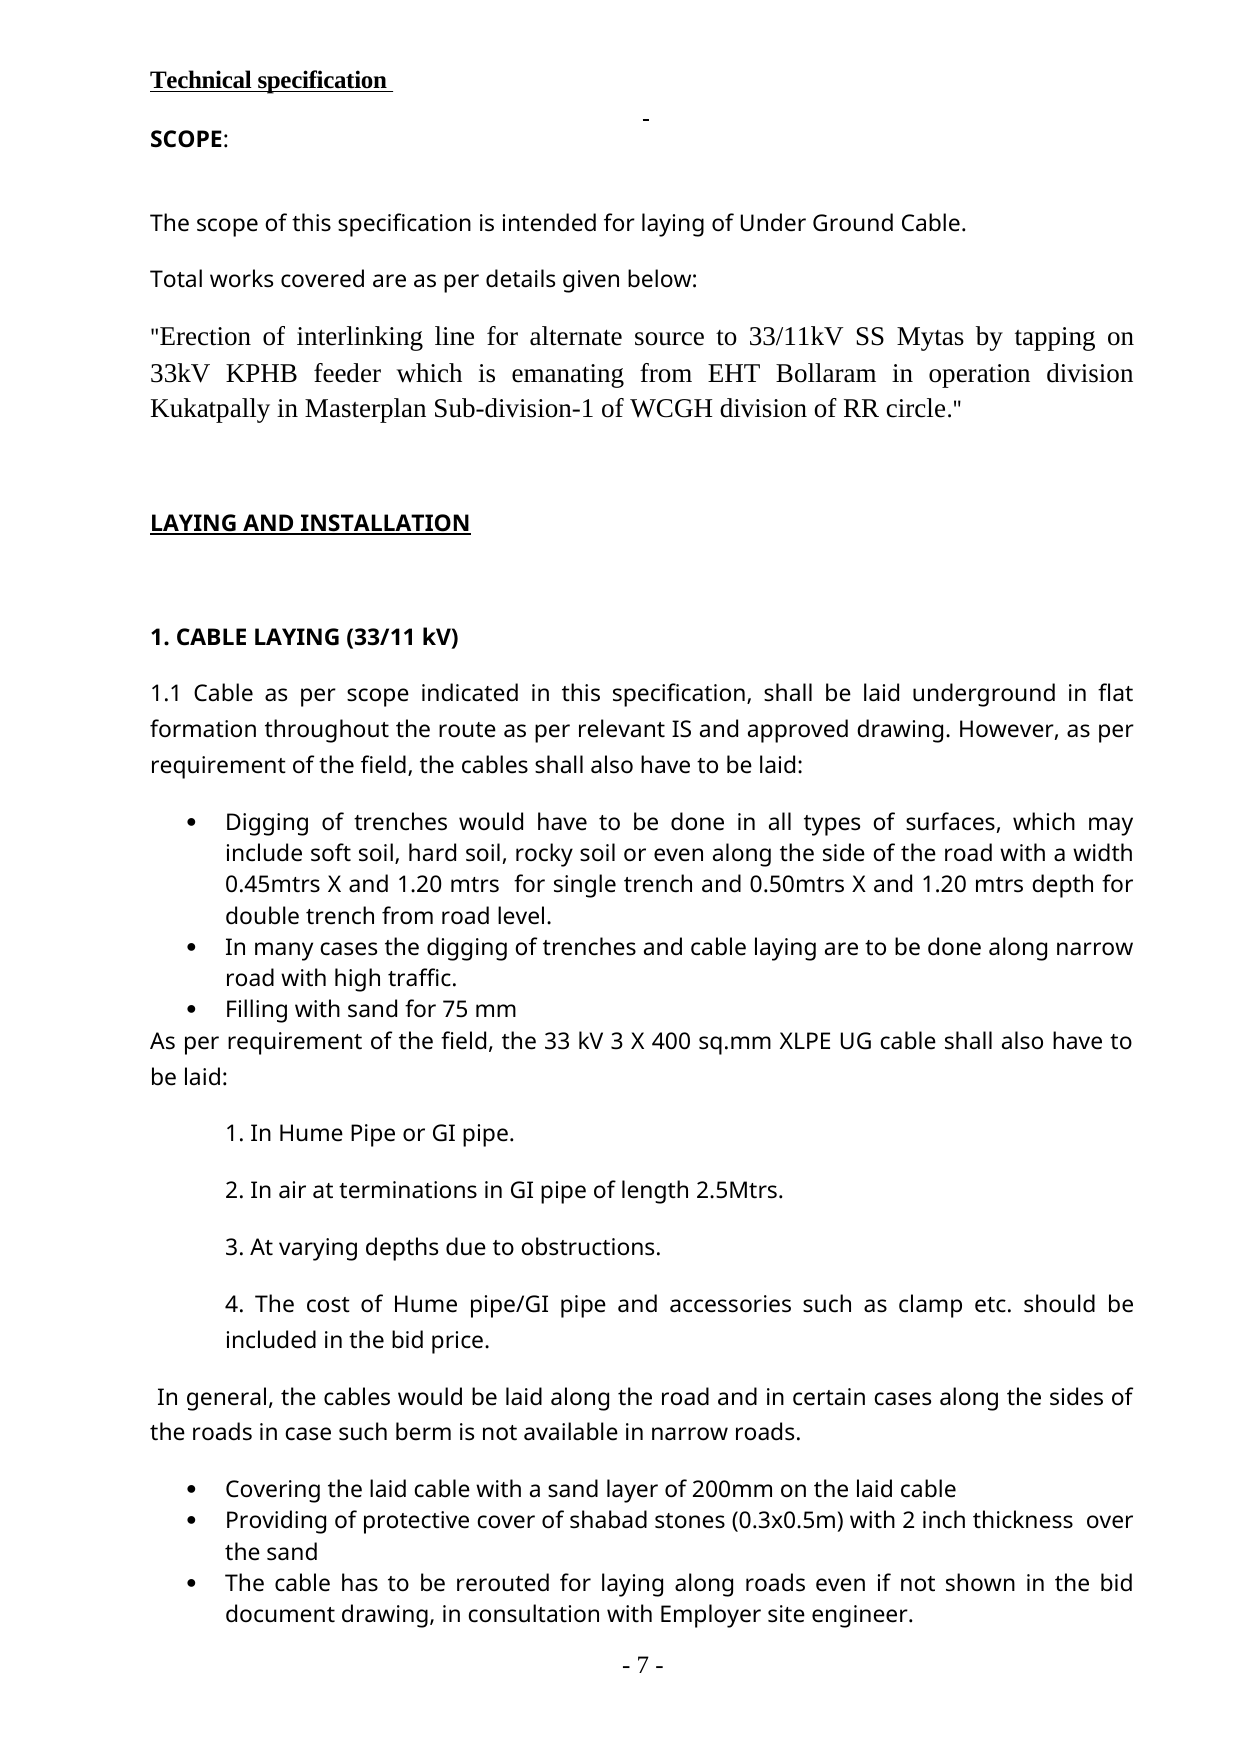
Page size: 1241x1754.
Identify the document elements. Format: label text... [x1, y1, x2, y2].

title Technical specification [150, 66, 1135, 94]
text As per requirement of the field, the 33 kV 3 X 400 sq.mm XLPE UG cable shall also have to be laid: [150, 1025, 1135, 1092]
list In many cases the digging of trenches and cable laying are to be done along narrow road with high traffic. [187, 931, 1135, 993]
list Providing of protective cover of shabad stones (0.3x0.5m) with 2 inch thickness over the sand [187, 1504, 1135, 1567]
text 1.1 Cable as per scope indicated in this specification, shall be laid underground in flat formation throughout the route as per relevant IS and approved drawing. However, as per requirement of the field, the cables shall also have to be laid: [150, 677, 1135, 780]
text 2. In air at terminations in GI pipe of length 2.5Mtrs. [150, 1174, 1135, 1205]
list Filling with sand for 75 mm [187, 993, 1135, 1025]
text 1. CABLE LAYING (33/11 kV) [150, 621, 1135, 652]
text LAYING AND INSTALLATION [150, 507, 1135, 538]
text 1. In Hume Pipe or GI pipe. [150, 1117, 1135, 1149]
list The cable has to be rerouted for laying along roads even if not shown in the bid document drawing, in consultation with Employer site engineer. [187, 1567, 1135, 1629]
text SCOPE: [150, 123, 1135, 154]
list Digging of trenches would have to be done in all types of surfaces, which may include soft soil, hard soil, rocky soil or even along the side of the road with a width 0.45mtrs X and 1.20 mtrs for single trench and 0.50mtrs X and 1.20 mtrs depth for double trench from road level. [187, 806, 1135, 931]
text "Erection of interlinking line for alternate source to 33/11kV SS Mytas by tapping on 33kV KPHB feeder which is emanating from EHT Bollaram in operation division Kukatpally in Masterplan Sub-division-1 of WCGH division of RR circle." [150, 320, 1135, 424]
text The scope of this specification is intended for laying of Under Ground Cable. [150, 206, 1135, 238]
text In general, the cables would be laid along the road and in certain cases along the sides of the roads in case such berm is not available in narrow roads. [150, 1380, 1135, 1448]
list Covering the laid cable with a sand layer of 200mm on the laid cable [187, 1473, 1135, 1504]
text Total works covered are as per details given below: [150, 263, 1135, 294]
text 4. The cost of Hume pipe/GI pipe and accessories such as clamp etc. should be included in the bid price. [225, 1288, 1135, 1355]
text 3. At varying depths due to obstructions. [150, 1231, 1135, 1262]
